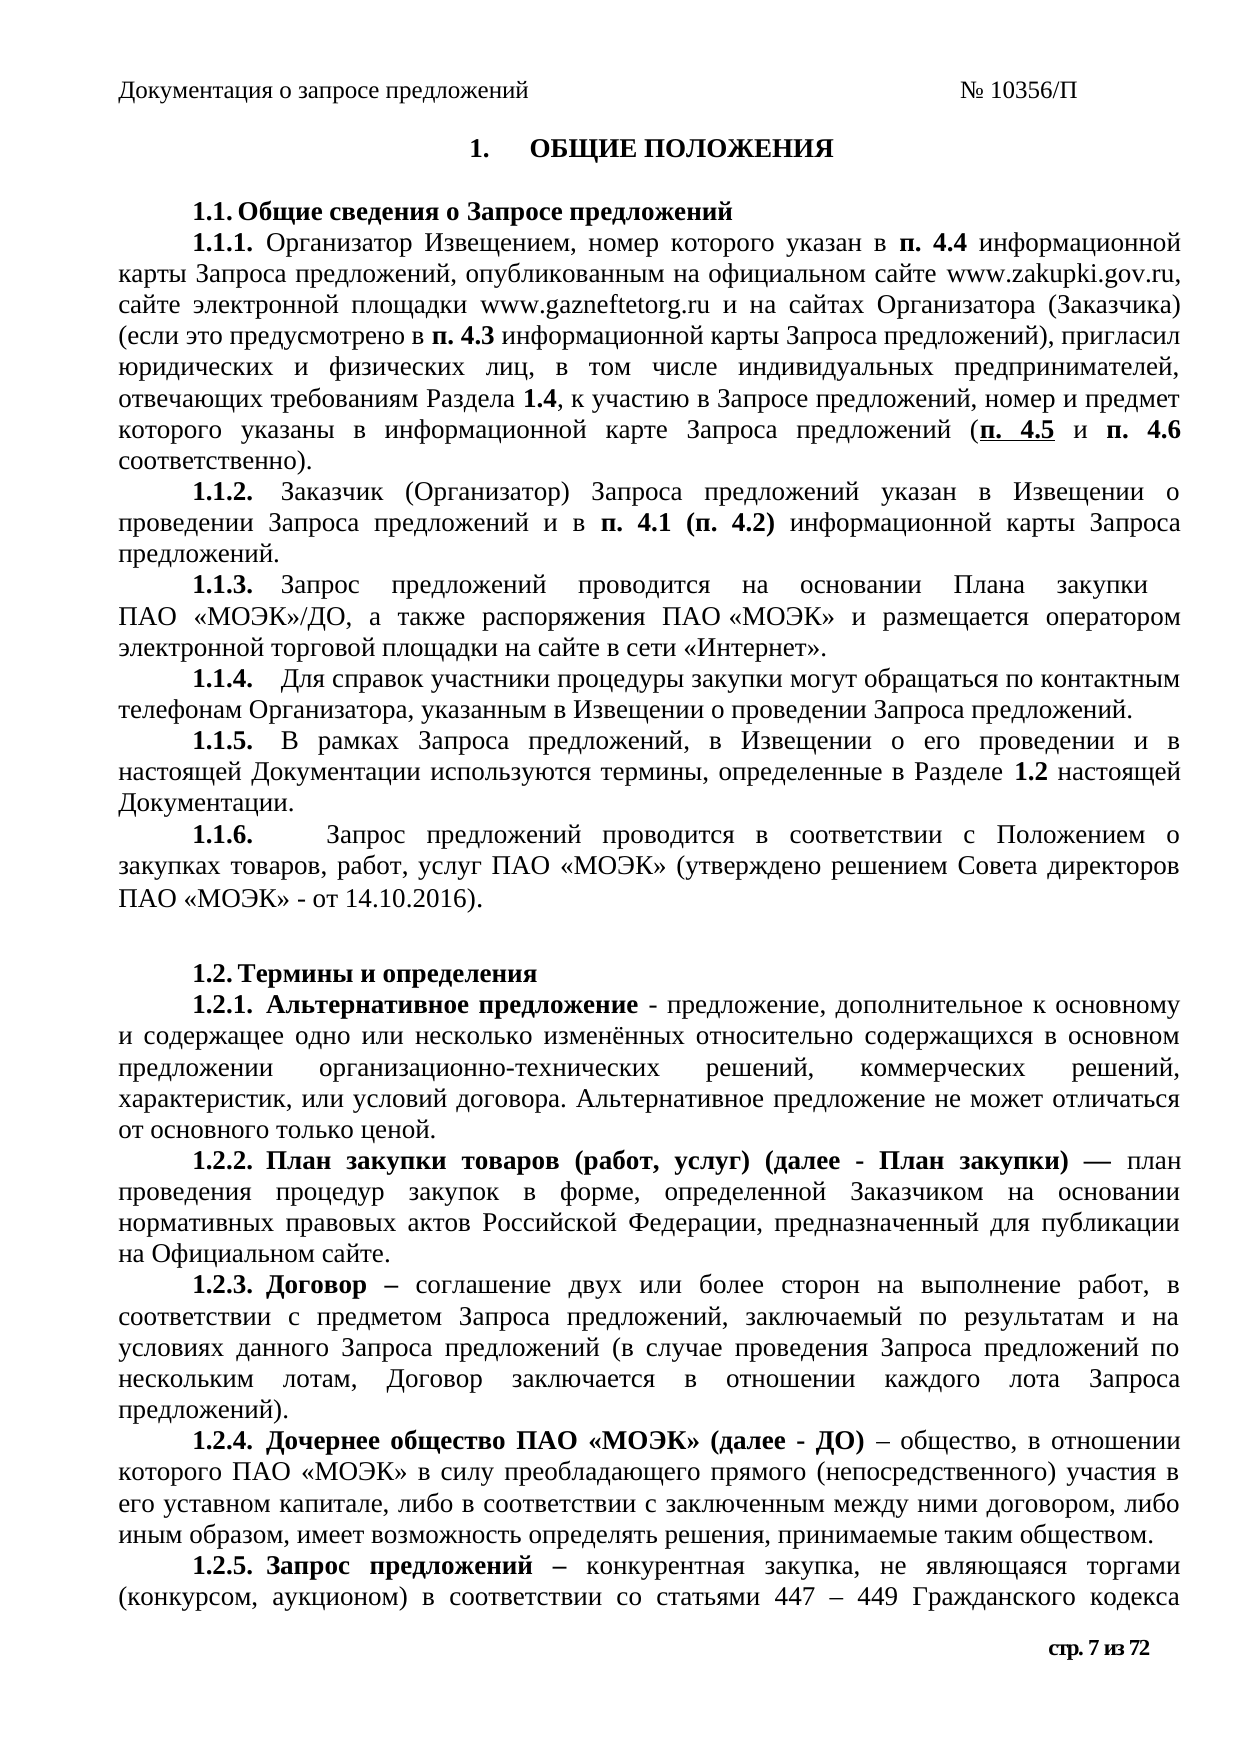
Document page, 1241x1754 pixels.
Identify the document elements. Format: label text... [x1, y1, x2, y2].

list Договор – соглашение двух или более сторон на выполнение работ, в соответствии с предметом Запроса предложений, заключаемый по результатам и на условиях данного Запроса предложений (в случае проведения Запроса предложений по нескольким лотам, Договор заключается в отношении каждого лота Запроса предложений). [118, 1269, 1181, 1424]
list Запрос предложений проводится в соответствии с Положением о закупках товаров, работ, услуг ПАО «МОЭК» (утверждено решением Совета директоров ПАО «МОЭК» - от 14.10.2016). [118, 818, 1181, 913]
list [118, 1549, 1181, 1611]
list Для справок участники процедуры закупки могут обращаться по контактным телефонам Организатора, указанным в Извещении о проведении Запроса предложений. [118, 662, 1181, 724]
list Альтернативное предложение - предложение, дополнительное к основному и содержащее одно или несколько изменённых относительно содержащихся в основном предложении организационно-технических решений, коммерческих решений, характеристик, или условий договора. Альтернативное предложение не может отличаться от основного только ценой. [118, 988, 1181, 1144]
subtitle Общие сведения о Запросе предложений [118, 195, 1181, 226]
list Дочернее общество ПАО «МОЭК» (далее - ДО) – общество, в отношении которого ПАО «МОЭК» в силу преобладающего прямого (непосредственного) участия в его уставном капитале, либо в соответствии с заключенным между ними договором, либо иным образом, имеет возможность определять решения, принимаемые таким обществом. [118, 1424, 1181, 1549]
subtitle Термины и определения [118, 957, 1181, 988]
list Запрос предложений проводится на основании Плана закупки ПАО «МОЭК»/ДО, а также распоряжения ПАО «МОЭК» и размещается оператором электронной торговой площадки на сайте в сети «Интернет». [118, 568, 1181, 662]
list ОБЩИЕ ПОЛОЖЕНИЯ [118, 132, 1181, 164]
list План закупки товаров (работ, услуг) (далее - План закупки) — план проведения процедур закупок в форме, определенной Заказчиком на основании нормативных правовых актов Российской Федерации, предназначенный для публикации на Официальном сайте. [118, 1144, 1181, 1269]
list Заказчик (Организатор) Запроса предложений указан в Извещении о проведении Запроса предложений и в п. 4.1 (п. 4.2) информационной карты Запроса предложений. [118, 475, 1181, 568]
list Организатор Извещением, номер которого указан в п. 4.4 информационной карты Запроса предложений, опубликованным на официальном сайте www.zakupki.gov.ru, сайте электронной площадки www.gazneftetorg.ru и на сайтах Организатора (Заказчика) (если это предусмотрено в п. 4.3 информационной карты Запроса предложений), пригласил юридических и физических лиц, в том числе индивидуальных предпринимателей, отвечающих требованиям Раздела 1.4, к участию в Запросе предложений, номер и предмет которого указаны в информационной карте Запроса предложений (п. 4.5 и п. 4.6 соответственно). [118, 226, 1181, 475]
list В рамках Запроса предложений, в Извещении о его проведении и в настоящей Документации используются термины, определенные в Разделе 1.2 настоящей Документации. [118, 724, 1181, 818]
